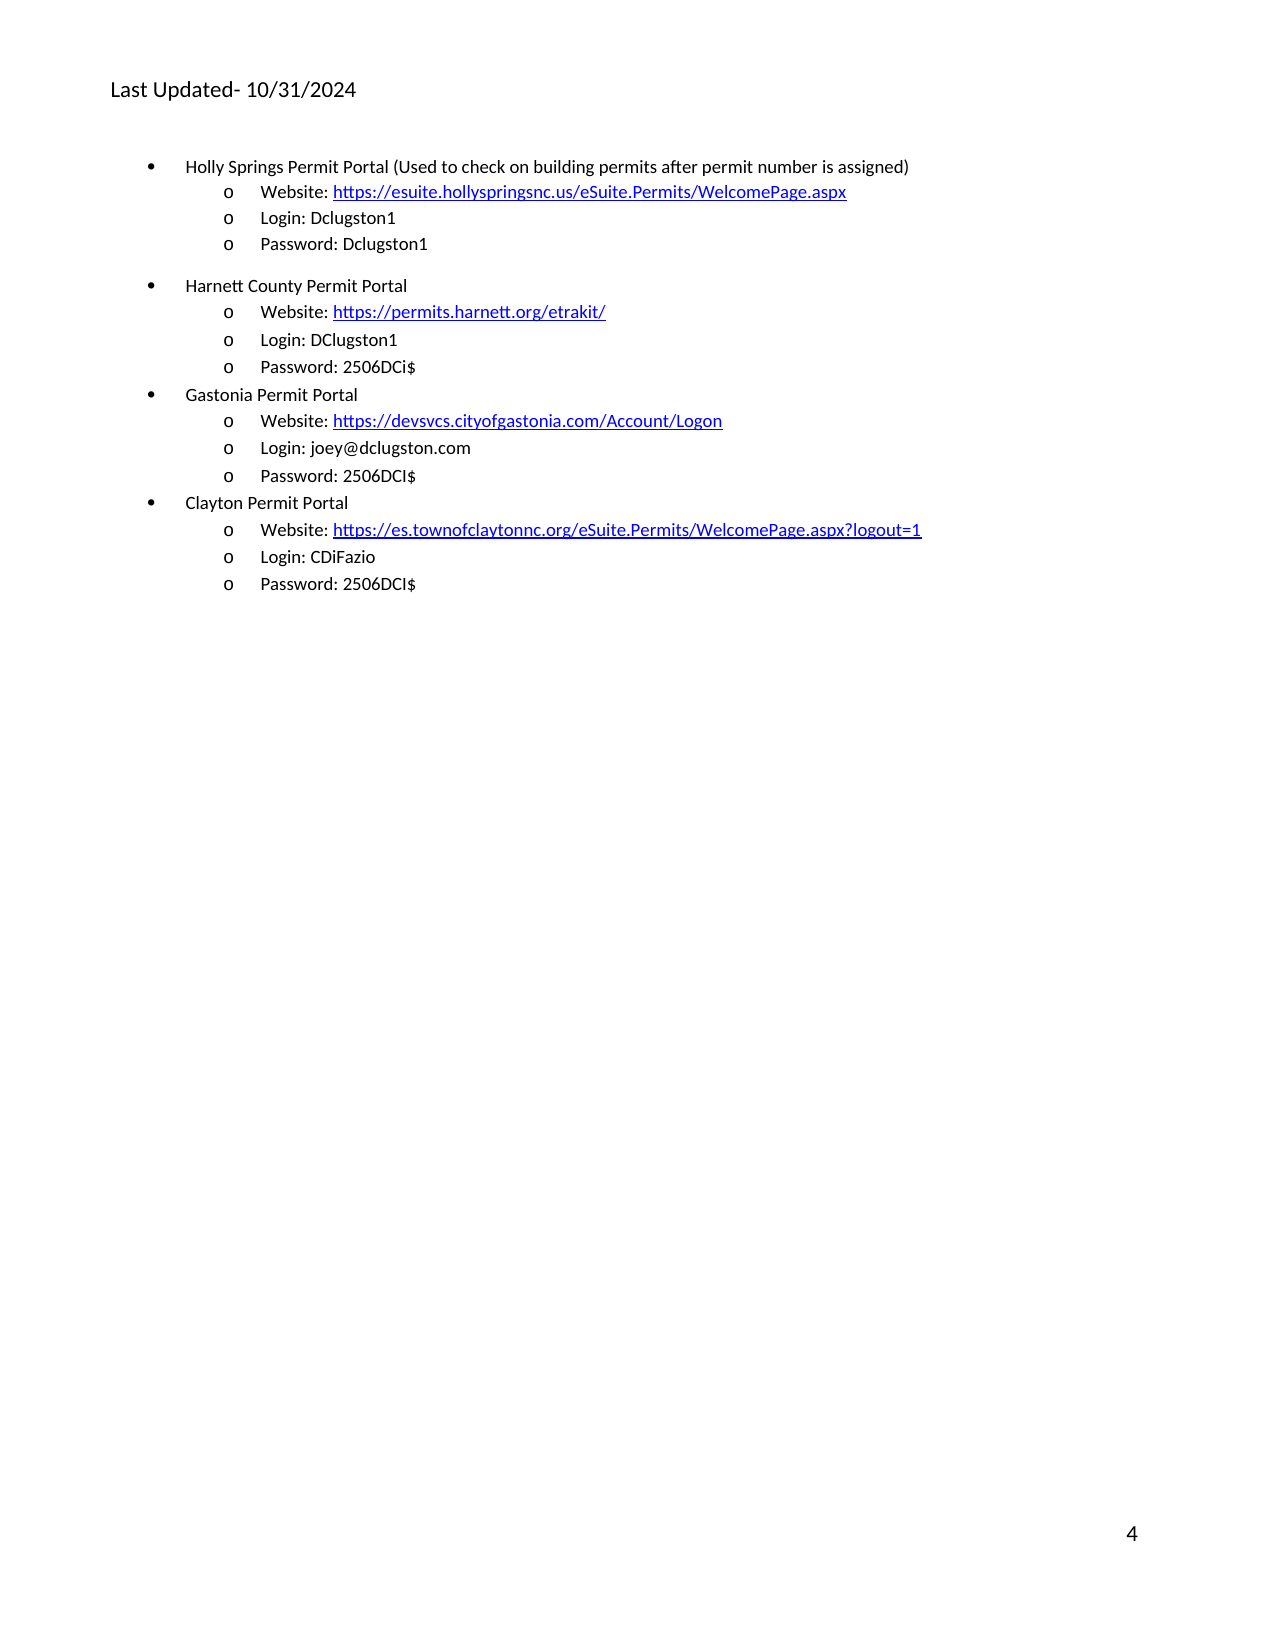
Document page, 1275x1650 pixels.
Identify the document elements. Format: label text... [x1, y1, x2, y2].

list Website: https://es.townofclaytonnc.org/eSuite.Permits/WelcomePage.aspx?logout=1 [223, 518, 1125, 542]
list Holly Springs Permit Portal (Used to check on building permits after permit number is assigned) [148, 156, 1137, 179]
list Clayton Permit Portal [148, 491, 1125, 514]
list Harnett County Permit Portal [148, 274, 1125, 297]
list Login: joey@dclugston.com [223, 437, 1125, 460]
list Website: https://devsvcs.cityofgastonia.com/Account/Logon [223, 409, 1125, 433]
list Password: Dclugston1 [223, 232, 1137, 256]
list Password: 2506DCi$ [223, 355, 1125, 379]
list Gastonia Permit Portal [148, 383, 1125, 406]
list Login: CDiFazio [223, 545, 1125, 569]
list Password: 2506DCI$ [223, 572, 1125, 596]
list Login: Dclugston1 [223, 206, 1137, 230]
list Website: https://permits.harnett.org/etrakit/ [223, 301, 1125, 324]
list Login: DClugston1 [223, 328, 1125, 352]
list Password: 2506DCI$ [223, 464, 1125, 488]
list Website: https://esuite.hollyspringsnc.us/eSuite.Permits/WelcomePage.aspx [223, 180, 1137, 204]
